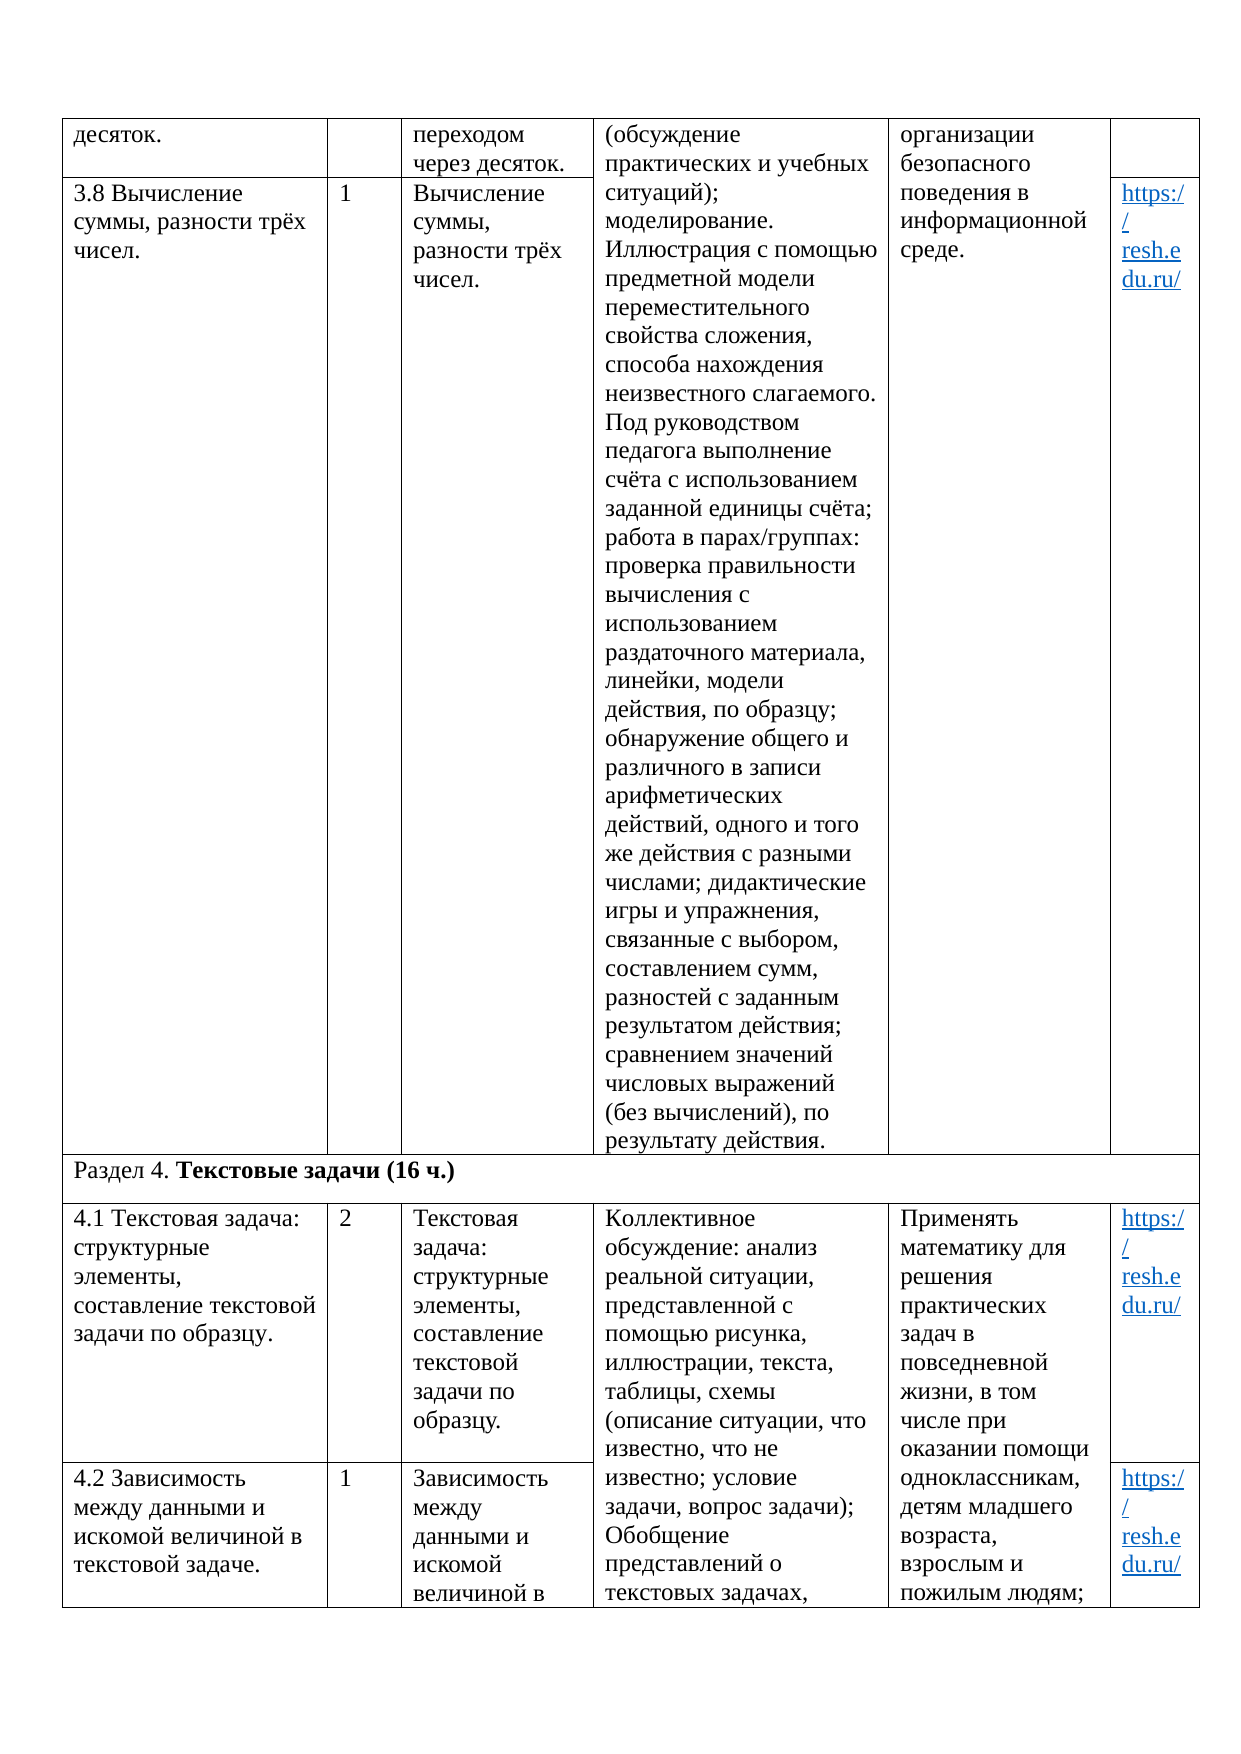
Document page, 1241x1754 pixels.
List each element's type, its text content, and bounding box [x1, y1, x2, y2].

table_cell 1 [328, 1463, 401, 1607]
table_cell 2 [328, 1204, 401, 1462]
table_cell Применять математику для решения практических задач в повседневной жизни, в том числе при оказании помощи одноклассникам, детям младшего возраста, взрослым и пожилым людям; Работать в ситуациях, расширяющих опыт применения математических отношений в реальной жизни, повышающих интерес к интеллектуальному труду и уверенность своих силах при решении поставленных задач, умение преодолевать трудности; оценивать практические и учебные ситуации с точки зрения возможности применения математики для рационального и эффективного решения учебных и жизненных проблем. [889, 1204, 1110, 1607]
table_cell Коллективное обсуждение: анализ реальной ситуации, представленной с помощью рисунка, иллюстрации, текста, таблицы, схемы (описание ситуации, что известно, что не известно; условие задачи, вопрос задачи); Обобщение представлений о текстовых задачах, решаемых с помощью действий сложения и вычитания («на сколько больше/меньше», «сколько всего», «сколько осталось»). Различение текста и текстовой задачи, представленного в текстовой задаче; соотнесение текста задачи и её модели; моделирование: описание словами и с помощью предметной модели сюжетной ситуации и математического отношения. Иллюстрация практической ситуации с использованием счётного материала. Решение текстовой задачи с помощью раздаточного материала. Объяснение выбора арифметического действия для решения, иллюстрация хода решения, выполнения действия на модели. [594, 1204, 888, 1607]
table_cell 3.8 Вычисление суммы, разности трёх чисел. [63, 178, 327, 1154]
table_cell Раздел 4. Текстовые задачи (16 ч.) [63, 1155, 1199, 1202]
table_cell 1 [328, 178, 401, 1154]
table_cell Текстовая задача: структурные элементы, составление текстовой задачи по образцу. [402, 1204, 593, 1462]
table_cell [1111, 119, 1199, 177]
table_cell https://resh.edu.ru/ [1111, 178, 1199, 1154]
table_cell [402, 1463, 593, 1607]
table_cell 5 [328, 119, 401, 177]
table_cell https://resh.edu.ru/ [1111, 1204, 1199, 1462]
table_cell 4.1 Текстовая задача: структурные элементы, составление текстовой задачи по образцу. [63, 1204, 327, 1462]
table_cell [1111, 1463, 1199, 1607]
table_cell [63, 119, 327, 177]
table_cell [63, 1463, 327, 1607]
table_cell Вычисление суммы, разности трёх чисел. [402, 178, 593, 1154]
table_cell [402, 119, 593, 177]
